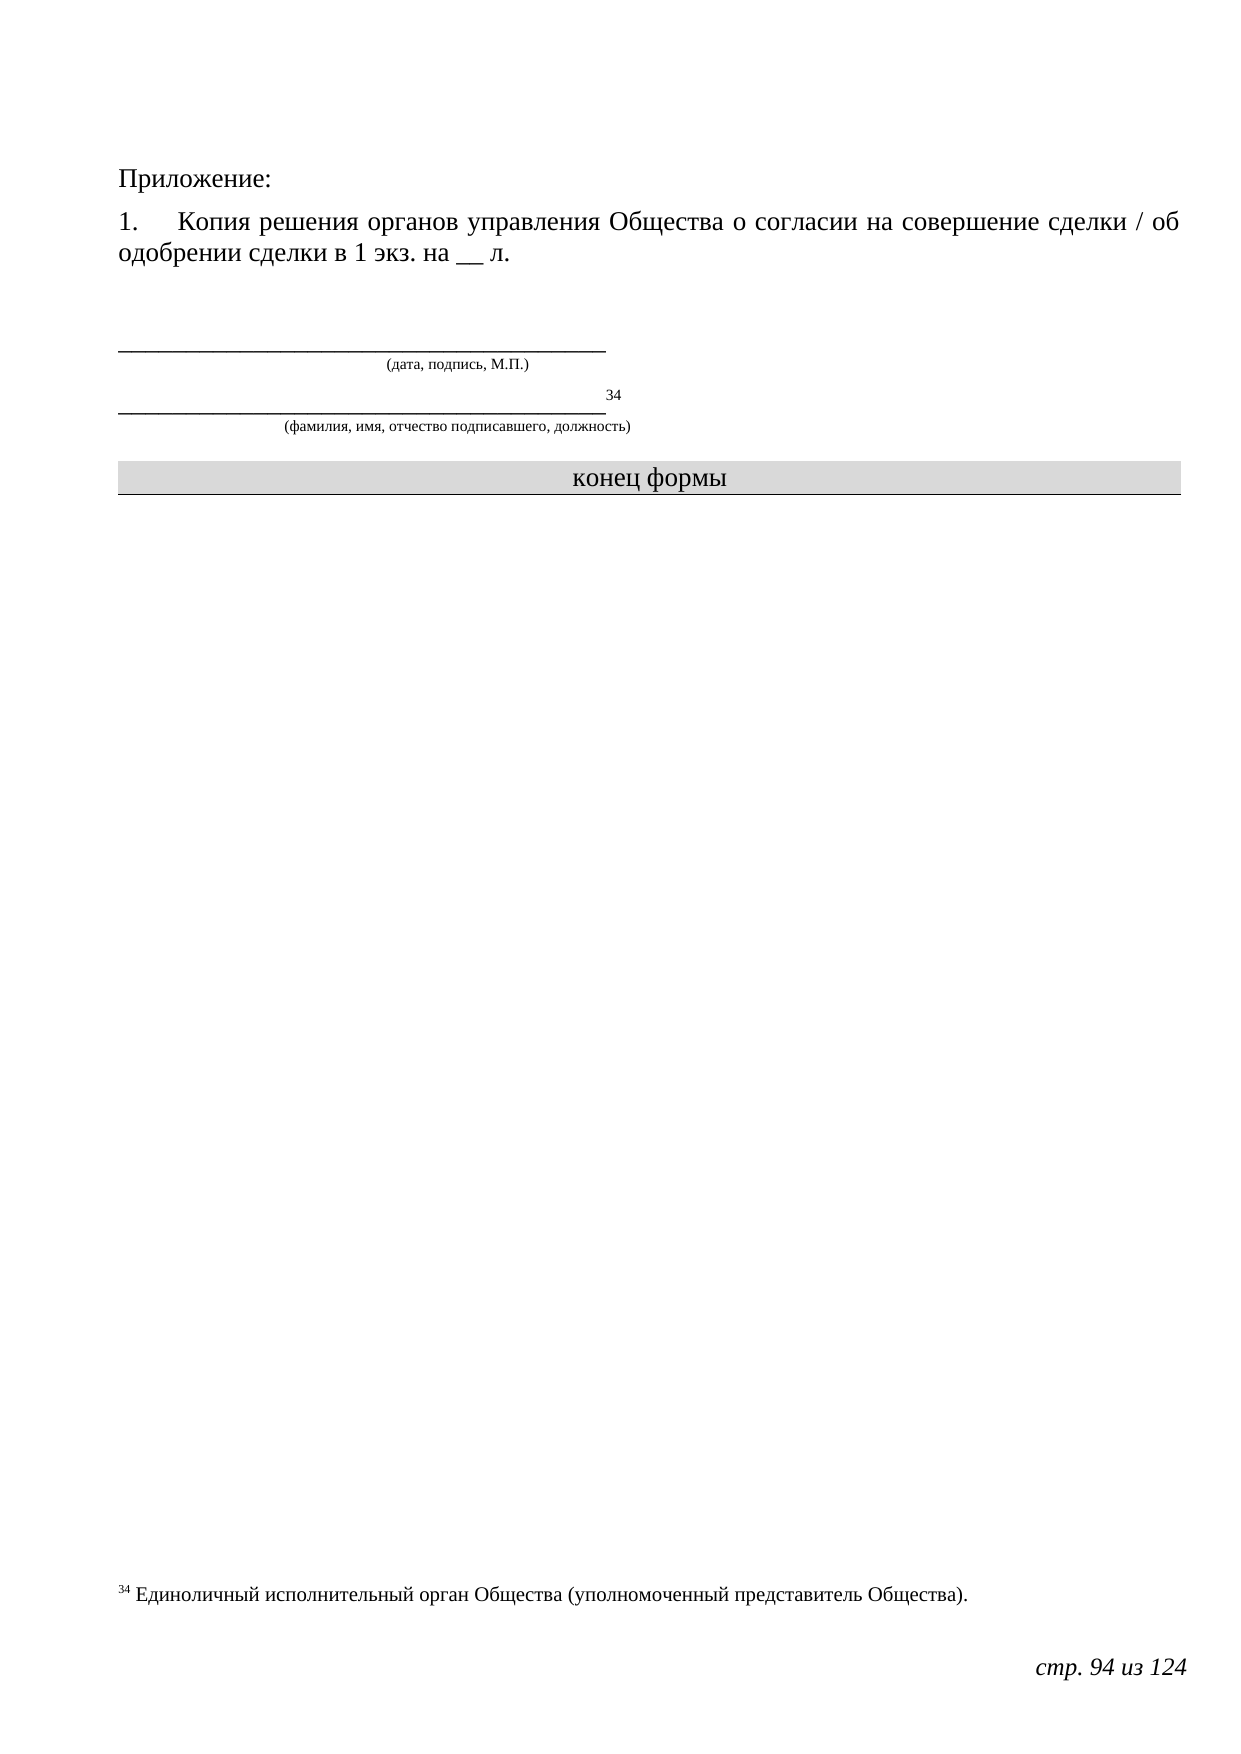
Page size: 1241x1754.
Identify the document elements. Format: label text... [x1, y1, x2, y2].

text (дата, подпись, М.П.) [118, 355, 797, 386]
text (фамилия, имя, отчество подписавшего, должность) [118, 417, 797, 448]
text ____________________________________ [118, 324, 1181, 355]
text конец формы [118, 461, 1181, 494]
text ____________________________________ [118, 386, 1181, 417]
text Приложение: [118, 162, 1181, 193]
text 1. Копия решения органов управления Общества о согласии на совершение сделки / об одобрении сделки в 1 экз. на __ л. [118, 205, 1181, 268]
